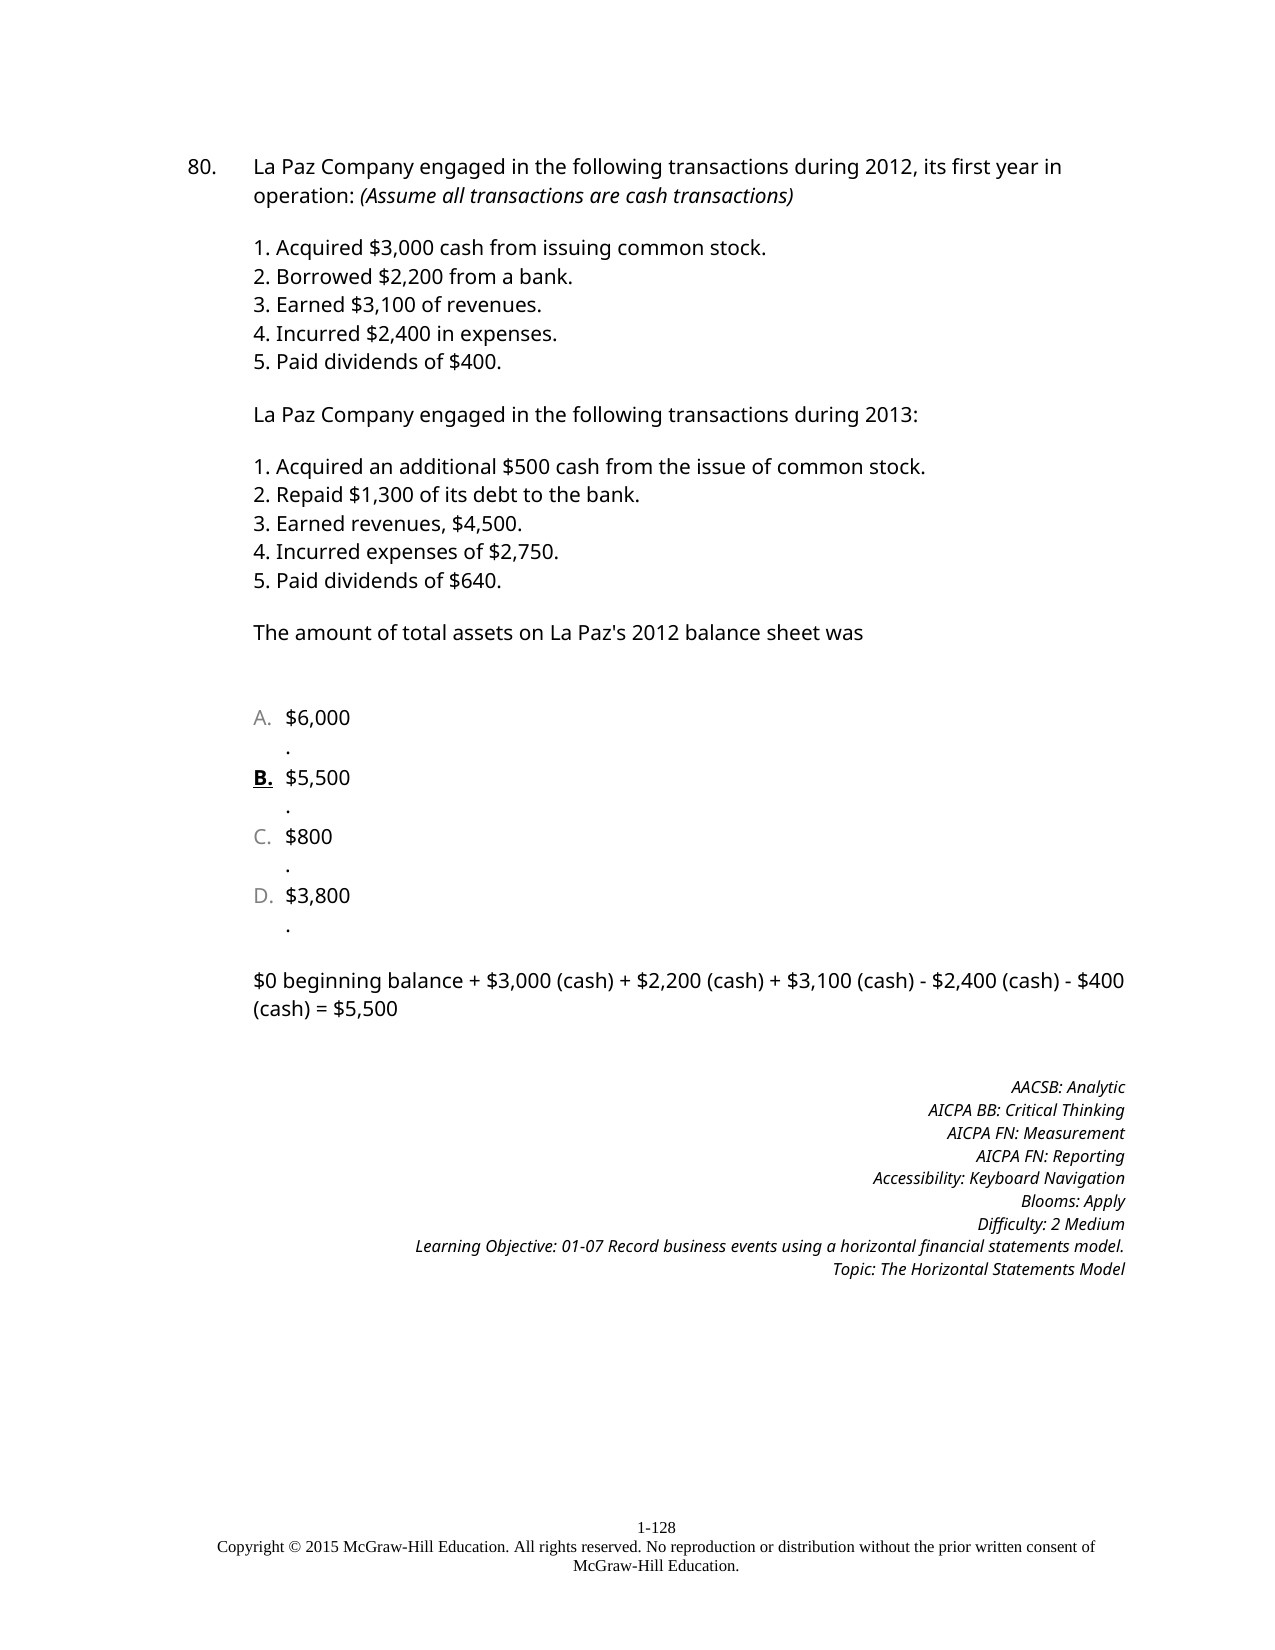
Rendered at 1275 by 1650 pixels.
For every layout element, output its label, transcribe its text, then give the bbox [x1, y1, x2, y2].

table_header 80. [188, 153, 253, 1051]
table_header La Paz Company engaged in the following transactions during 2012, its first year in operation: (Assume all transactions are cash transactions) 1. Acquired $3,000 cash from issuing common stock. 2. Borrowed $2,200 from a bank. 3. Earned $3,100 of revenues. 4. Incurred $2,400 in expenses. 5. Paid dividends of $400. La Paz Company engaged in the following transactions during 2013: 1. Acquired an additional $500 cash from the issue of common stock. 2. Repaid $1,300 of its debt to the bank. 3. Earned revenues, $4,500. 4. Incurred expenses of $2,750. 5. Paid dividends of $640. The amount of total assets on La Paz's 2012 balance sheet was $0 beginning balance + $3,000 (cash) + $2,200 (cash) + $3,100 (cash) - $2,400 (cash) - $400 (cash) = $5,500 [253, 153, 1125, 1051]
table_header AACSB: Analytic AICPA BB: Critical Thinking AICPA FN: Measurement AICPA FN: Reporting Accessibility: Keyboard Navigation Blooms: Apply Difficulty: 2 Medium Learning Objective: 01-07 Record business events using a horizontal financial statements model. Topic: The Horizontal Statements Model [188, 1076, 1125, 1303]
